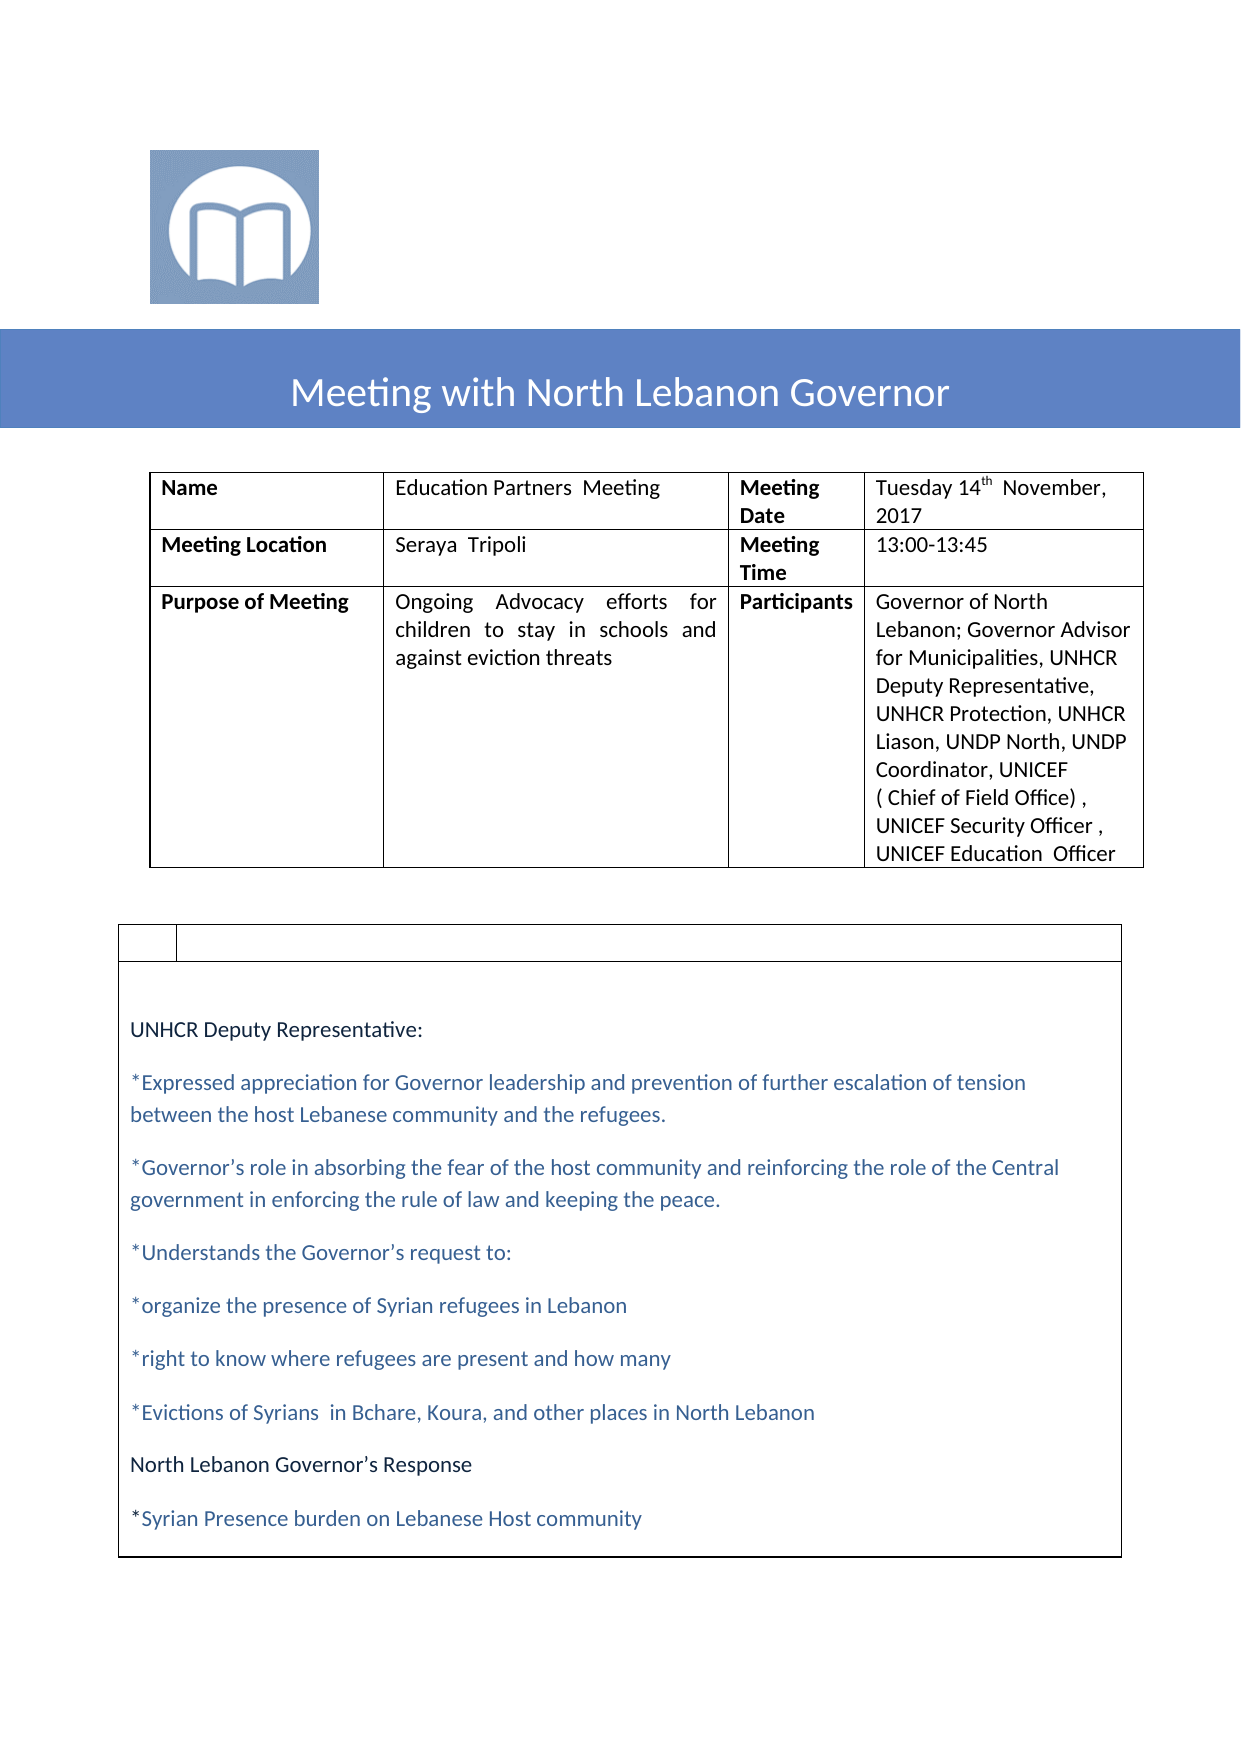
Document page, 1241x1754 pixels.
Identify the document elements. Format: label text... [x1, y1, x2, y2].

table_cell Participants [729, 587, 864, 867]
table_header Meeting Date [729, 473, 864, 529]
table_header Education Partners Meeting [384, 473, 728, 529]
table_cell Governor of North Lebanon; Governor Advisor for Municipalities, UNHCR Deputy Representative, UNHCR Protection, UNHCR Liason, UNDP North, UNDP Coordinator, UNICEF ( Chief of Field Office) , UNICEF Security Officer , UNICEF Education Officer [865, 587, 1143, 867]
table_cell 13:00-13:45 [865, 530, 1143, 586]
table_header [177, 925, 1121, 961]
table_cell Ongoing Advocacy efforts for children to stay in schools and against eviction threats [384, 587, 728, 867]
table_cell Meeting Time [729, 530, 864, 586]
picture [150, 150, 319, 304]
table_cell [119, 962, 1121, 1556]
table_cell Seraya Tripoli [384, 530, 728, 586]
table_header [119, 925, 176, 961]
table_cell Meeting Location [151, 530, 383, 586]
table_header Name [151, 473, 383, 529]
table_header Tuesday 14th November, 2017 [865, 473, 1143, 529]
table_cell Purpose of Meeting [151, 587, 383, 867]
